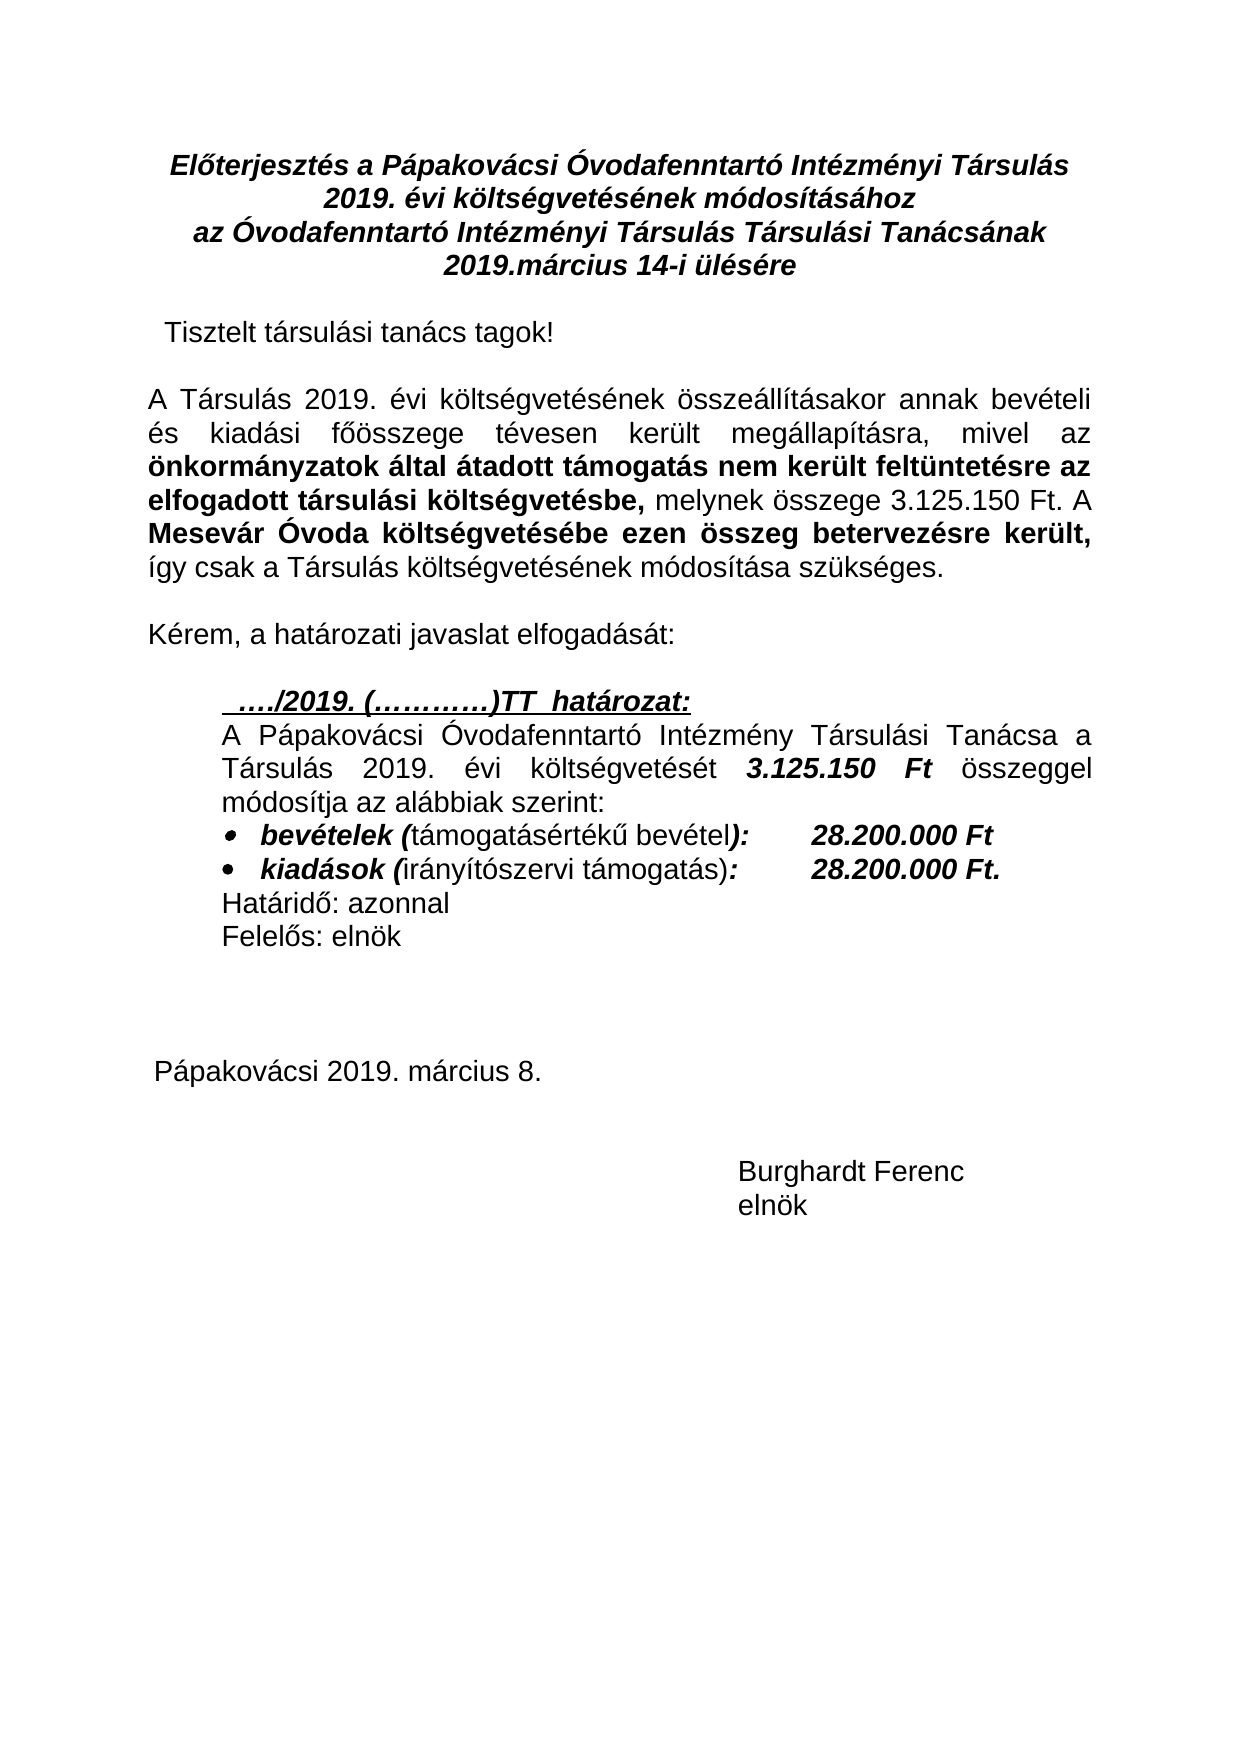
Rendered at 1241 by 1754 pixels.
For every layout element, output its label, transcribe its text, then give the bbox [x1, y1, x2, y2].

text Határidő: azonnal [148, 886, 1093, 919]
list bevételek (támogatásértékű bevétel): 28.200.000 Ft [223, 818, 1093, 852]
text …./2019. (…………)TT határozat: [148, 684, 1093, 718]
text Előterjesztés a Pápakovácsi Óvodafenntartó Intézményi Társulás 2019. évi költségvetésének módosításához [148, 148, 1093, 215]
text A Társulás 2019. évi költségvetésének összeállításakor annak bevételi és kiadási főösszege tévesen került megállapításra, mivel az önkormányzatok által átadott támogatás nem került feltüntetésre az elfogadott társulási költségvetésbe, melynek összege 3.125.150 Ft. A Mesevár Óvoda költségvetésébe ezen összeg betervezésre került, így csak a Társulás költségvetésének módosítása szükséges. [148, 382, 1093, 584]
text az Óvodafenntartó Intézményi Társulás Társulási Tanácsának 2019.március 14-i ülésére [148, 215, 1093, 282]
text Kérem, a határozati javaslat elfogadását: [148, 617, 1093, 651]
text A Pápakovácsi Óvodafenntartó Intézmény Társulási Tanácsa a Társulás 2019. évi költségvetését 3.125.150 Ft összeggel módosítja az alábbiak szerint: [221, 718, 1093, 818]
list kiadások (irányítószervi támogatás): 28.200.000 Ft. [223, 852, 1093, 886]
text elnök [148, 1188, 1093, 1221]
text Burghardt Ferenc [148, 1154, 1093, 1188]
text Tisztelt társulási tanács tagok! [148, 315, 1093, 349]
text Felelős: elnök [148, 919, 1093, 953]
text Pápakovácsi 2019. március 8. [148, 1054, 1093, 1087]
